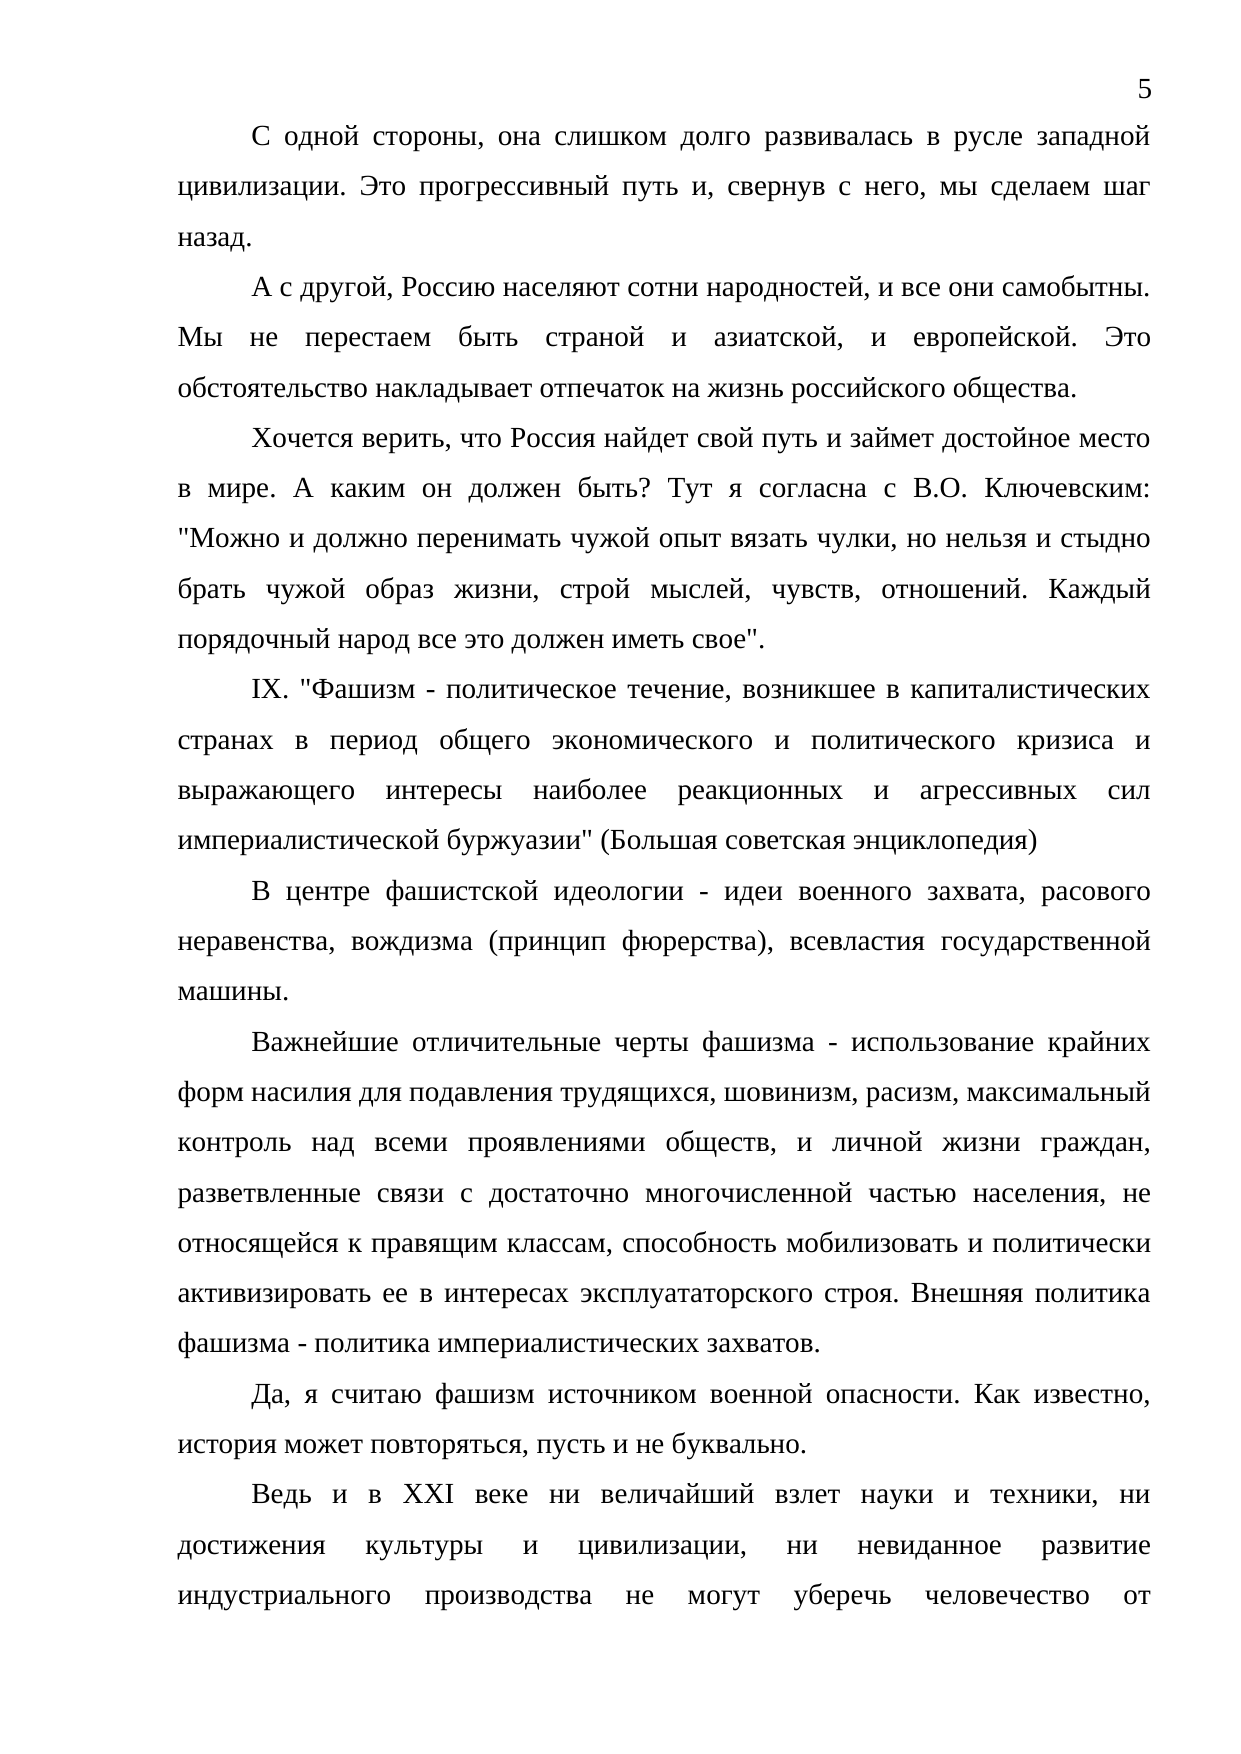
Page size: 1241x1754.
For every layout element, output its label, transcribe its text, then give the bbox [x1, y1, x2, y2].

text Важнейшие отличительные черты фашизма - использование крайних форм насилия для подавления трудящихся, шовинизм, расизм, максимальный контроль над всеми проявлениями обществ, и личной жизни граждан, разветвленные связи с достаточно многочисленной частью населения, не относящейся к правящим классам, способность мобилизовать и политически активизировать ее в интересах эксплуататорского строя. Внешняя политика фашизма - политика империалистических захватов. [177, 1024, 1152, 1359]
text С одной стороны, она слишком долго развивалась в русле западной цивилизации. Это прогрессивный путь и, свернув с него, мы сделаем шаг назад. [177, 118, 1152, 252]
text Да, я считаю фашизм источником военной опасности. Как известно, история может повторяться, пусть и не буквально. [177, 1376, 1152, 1460]
text IX. "Фашизм - политическое течение, возникшее в капиталистических странах в период общего экономического и политического кризиса и выражающего интересы наиболее реакционных и агрессивных сил империалистической буржуазии" (Большая советская энциклопедия) [177, 672, 1152, 856]
text А с другой, Россию населяют сотни народностей, и все они самобытны. Мы не перестаем быть страной и азиатской, и европейской. Это обстоятельство накладывает отпечаток на жизнь российского общества. [177, 269, 1152, 403]
text В центре фашистской идеологии - идеи военного захвата, расового неравенства, вождизма (принцип фюрерства), всевластия государственной машины. [177, 873, 1152, 1007]
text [177, 1477, 1152, 1611]
text Хочется верить, что Россия найдет свой путь и займет достойное место в мире. А каким он должен быть? Тут я согласна с В.О. Ключевским: "Можно и должно перенимать чужой опыт вязать чулки, но нельзя и стыдно брать чужой образ жизни, строй мыслей, чувств, отношений. Каждый порядочный народ все это должен иметь свое". [177, 420, 1152, 655]
